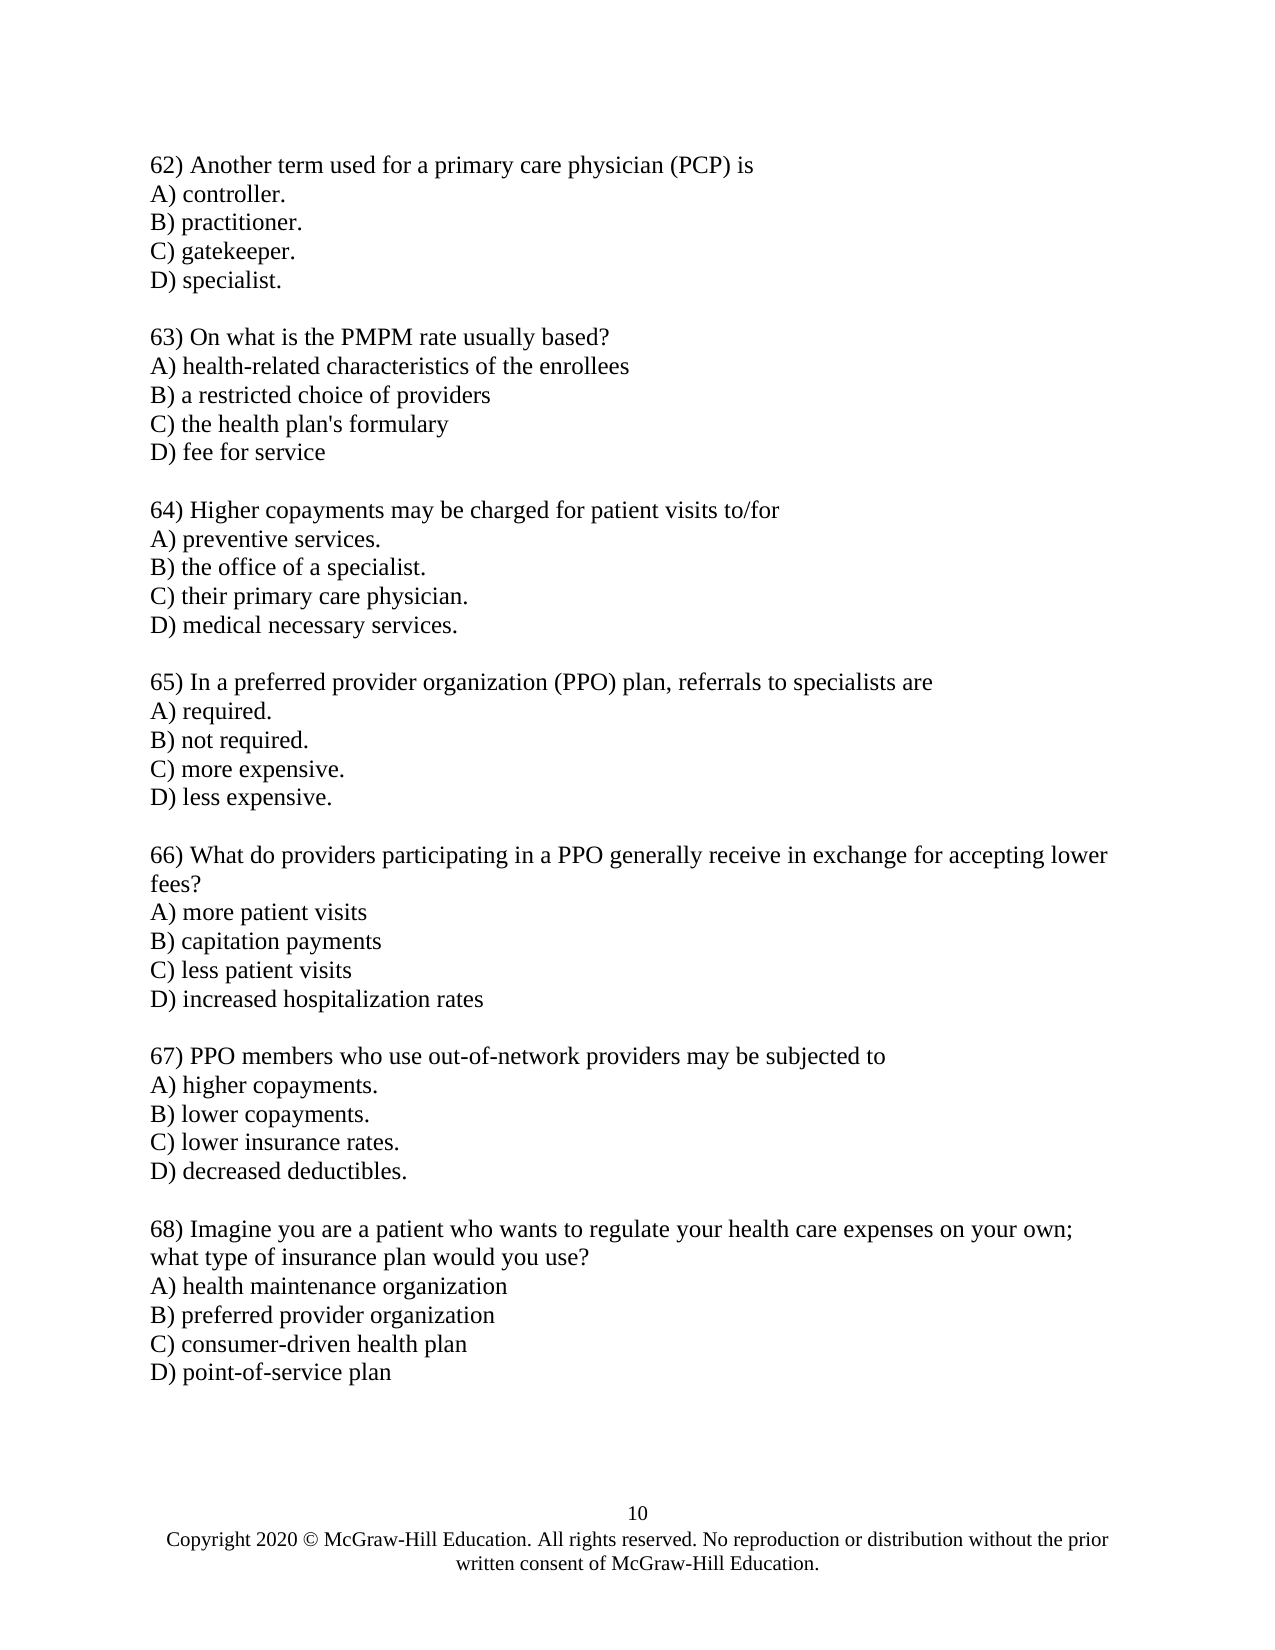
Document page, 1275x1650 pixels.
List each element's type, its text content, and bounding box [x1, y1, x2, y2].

text B) a restricted choice of providers [150, 380, 1125, 409]
text A) required. [150, 696, 1125, 725]
text 67) PPO members who use out-of-network providers may be subjected to [150, 1041, 1125, 1070]
text D) increased hospitalization rates [150, 984, 1125, 1012]
text B) lower copayments. [150, 1099, 1125, 1127]
text D) specialist. [150, 265, 1125, 294]
text B) not required. [150, 725, 1125, 754]
text A) health maintenance organization [150, 1271, 1125, 1300]
text 65) In a preferred provider organization (PPO) plan, referrals to specialists are [150, 667, 1125, 696]
text B) capitation payments [150, 926, 1125, 955]
text C) more expensive. [150, 754, 1125, 782]
text D) medical necessary services. [150, 610, 1125, 639]
text D) point-of-service plan [150, 1357, 1125, 1386]
text D) fee for service [150, 437, 1125, 466]
text A) preventive services. [150, 524, 1125, 552]
text B) preferred provider organization [150, 1300, 1125, 1329]
text C) less patient visits [150, 955, 1125, 984]
text A) health-related characteristics of the enrollees [150, 351, 1125, 380]
text 62) Another term used for a primary care physician (PCP) is [150, 150, 1125, 179]
text 66) What do providers participating in a PPO generally receive in exchange for accepting lower fees? [150, 840, 1125, 897]
text C) the health plan's formulary [150, 409, 1125, 437]
text D) decreased deductibles. [150, 1156, 1125, 1185]
text 63) On what is the PMPM rate usually based? [150, 322, 1125, 351]
text A) higher copayments. [150, 1070, 1125, 1099]
text C) lower insurance rates. [150, 1127, 1125, 1156]
text A) controller. [150, 179, 1125, 207]
text 68) Imagine you are a patient who wants to regulate your health care expenses on your own; what type of insurance plan would you use? [150, 1214, 1125, 1271]
text C) consumer-driven health plan [150, 1329, 1125, 1357]
text B) practitioner. [150, 207, 1125, 236]
text D) less expensive. [150, 782, 1125, 811]
text B) the office of a specialist. [150, 552, 1125, 581]
text 64) Higher copayments may be charged for patient visits to/for [150, 495, 1125, 524]
text A) more patient visits [150, 897, 1125, 926]
text C) their primary care physician. [150, 581, 1125, 610]
text C) gatekeeper. [150, 236, 1125, 265]
